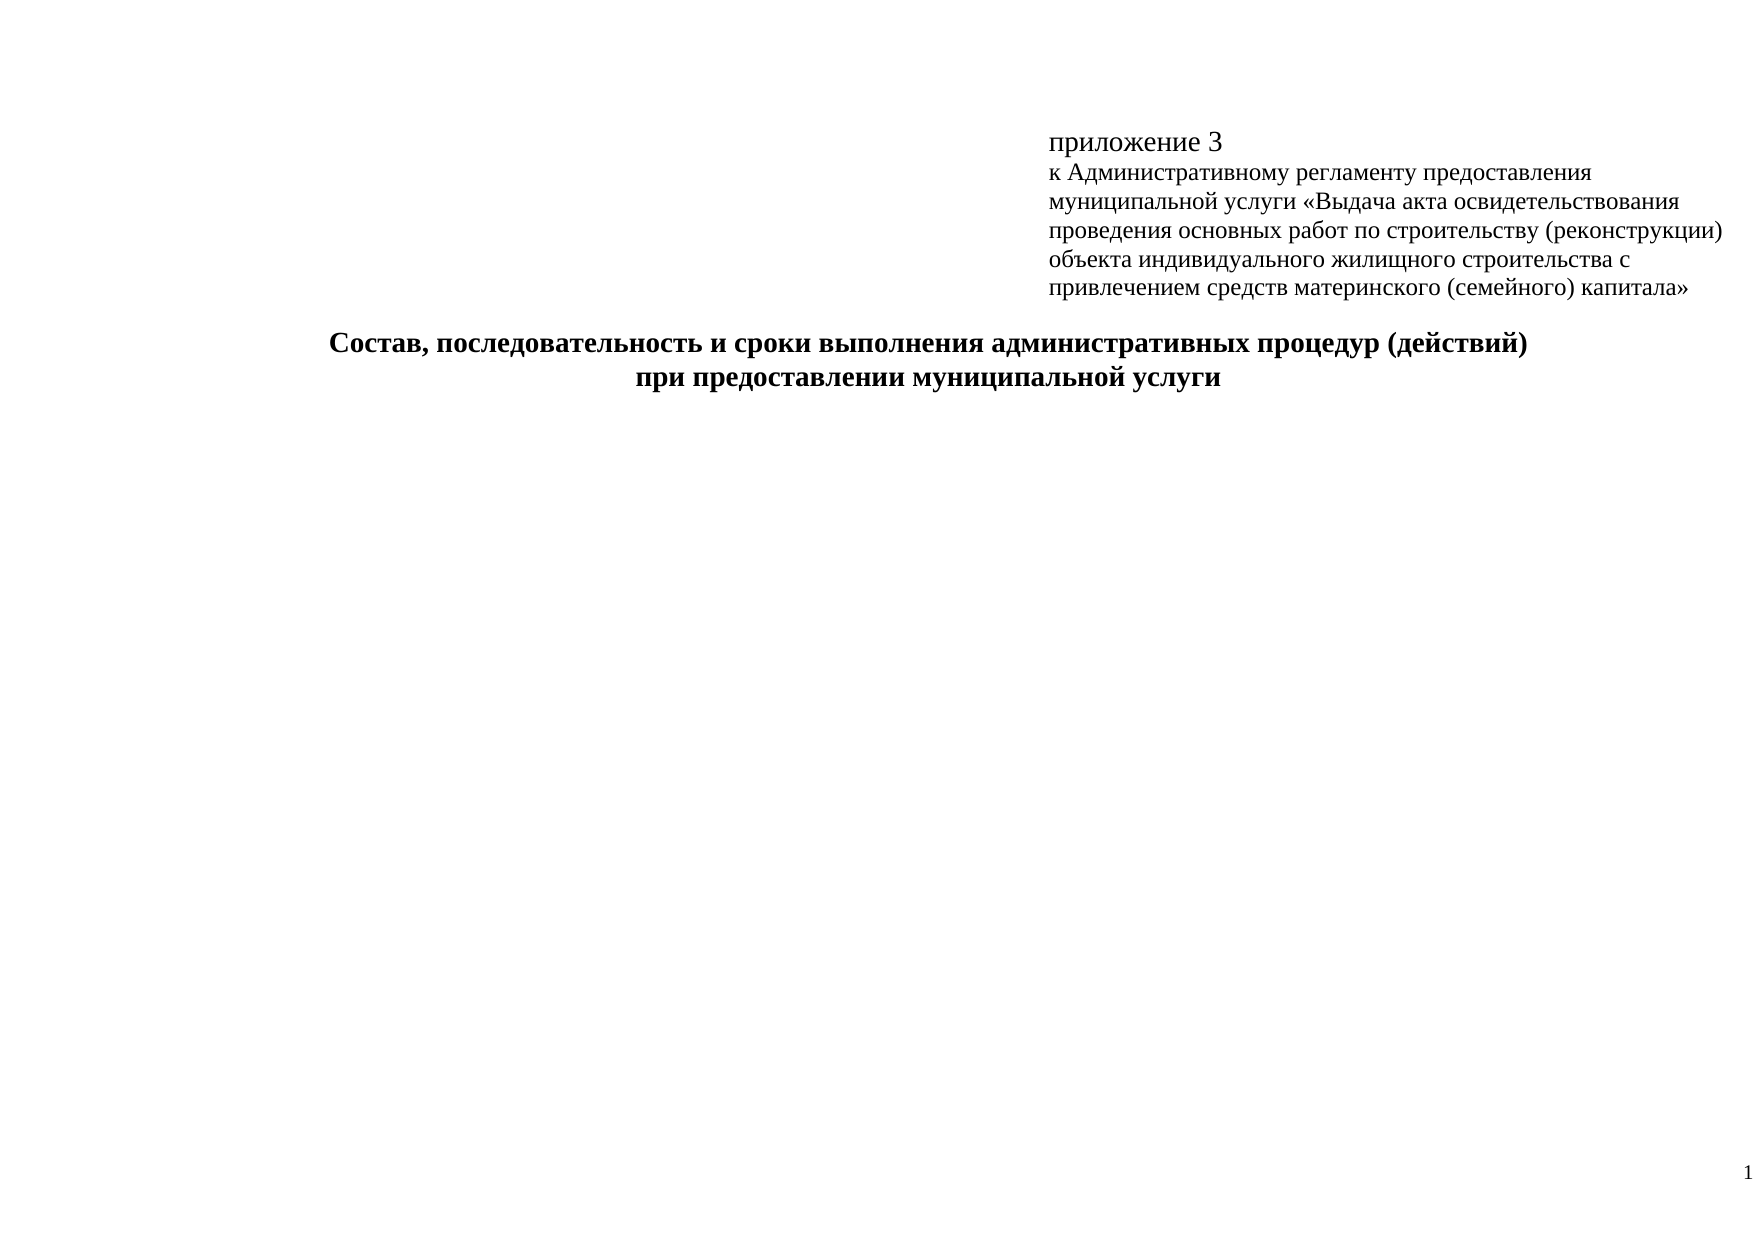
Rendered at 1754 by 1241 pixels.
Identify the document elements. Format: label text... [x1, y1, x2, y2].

text Состав, последовательность и сроки выполнения административных процедур (действий) [103, 325, 1753, 359]
subtitle приложение 3 [1048, 124, 1753, 157]
text к Административному регламенту предоставления муниципальной услуги «Выдача акта освидетельствования проведения основных работ по строительству (реконструкции) объекта индивидуального жилищного строительства с привлечением средств материнского (семейного) капитала» [1048, 157, 1753, 301]
text при предоставлении муниципальной услуги [103, 359, 1753, 392]
